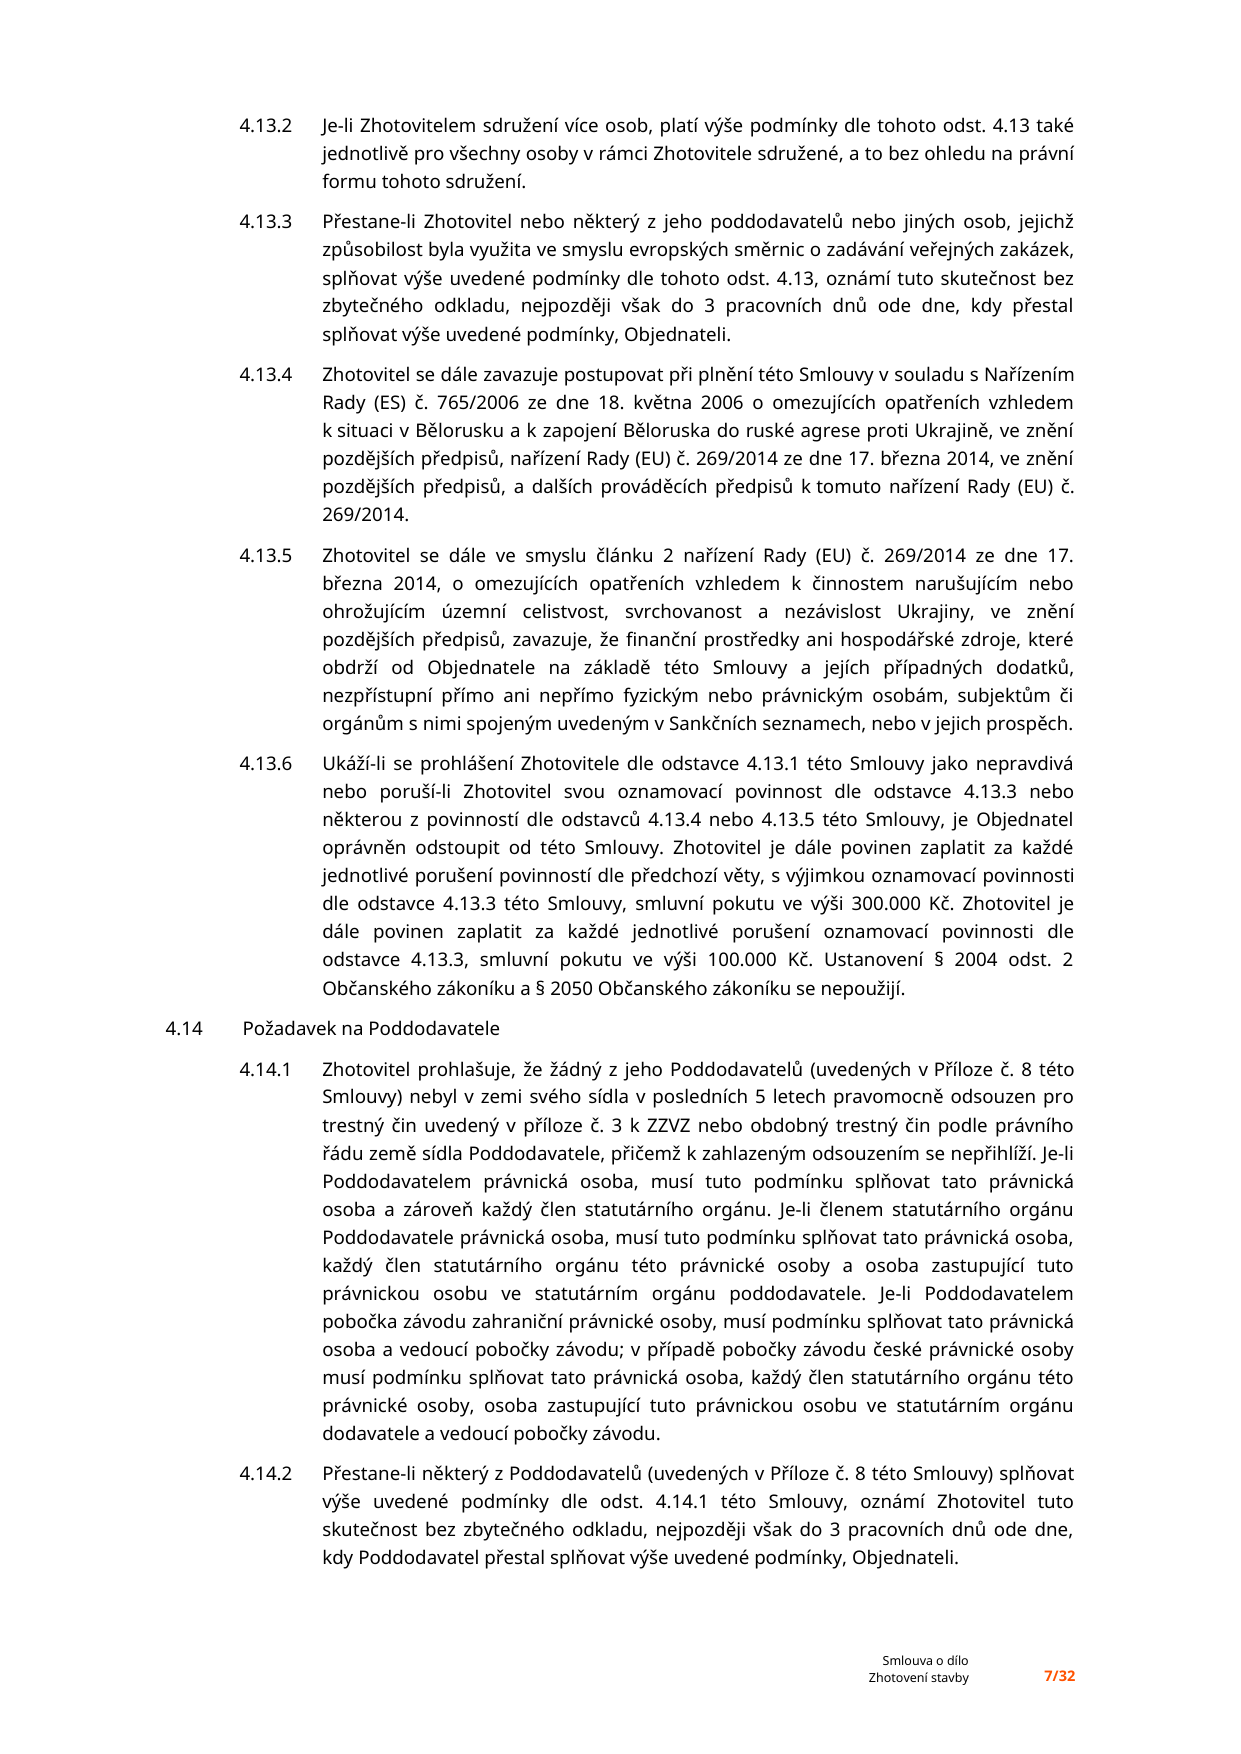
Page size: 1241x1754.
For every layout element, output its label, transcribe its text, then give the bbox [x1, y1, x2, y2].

list Ukáží-li se prohlášení Zhotovitele dle odstavce 4.13.1 této Smlouvy jako nepravdivá nebo poruší-li Zhotovitel svou oznamovací povinnost dle odstavce 4.13.3 nebo některou z povinností dle odstavců 4.13.4 nebo 4.13.5 této Smlouvy, je Objednatel oprávněn odstoupit od této Smlouvy. Zhotovitel je dále povinen zaplatit za každé jednotlivé porušení povinností dle předchozí věty, s výjimkou oznamovací povinnosti dle odstavce 4.13.3 této Smlouvy, smluvní pokutu ve výši 300.000 Kč. Zhotovitel je dále povinen zaplatit za každé jednotlivé porušení oznamovací povinnosti dle odstavce 4.13.3, smluvní pokutu ve výši 100.000 Kč. Ustanovení § 2004 odst. 2 Občanského zákoníku a § 2050 Občanského zákoníku se nepoužijí. [239, 751, 1075, 1000]
list Zhotovitel se dále zavazuje postupovat při plnění této Smlouvy v souladu s Nařízením Rady (ES) č. 765/2006 ze dne 18. května 2006 o omezujících opatřeních vzhledem k situaci v Bělorusku a k zapojení Běloruska do ruské agrese proti Ukrajině, ve znění pozdějších předpisů, nařízení Rady (EU) č. 269/2014 ze dne 17. března 2014, ve znění pozdějších předpisů, a dalších prováděcích předpisů k tomuto nařízení Rady (EU) č. 269/2014. [239, 361, 1075, 527]
list Zhotovitel prohlašuje, že žádný z jeho Poddodavatelů (uvedených v Příloze č. 8 této Smlouvy) nebyl v zemi svého sídla v posledních 5 letech pravomocně odsouzen pro trestný čin uvedený v příloze č. 3 k ZZVZ nebo obdobný trestný čin podle právního řádu země sídla Poddodavatele, přičemž k zahlazeným odsouzením se nepřihlíží. Je-li Poddodavatelem právnická osoba, musí tuto podmínku splňovat tato právnická osoba a zároveň každý člen statutárního orgánu. Je-li členem statutárního orgánu Poddodavatele právnická osoba, musí tuto podmínku splňovat tato právnická osoba, každý člen statutárního orgánu této právnické osoby a osoba zastupující tuto právnickou osobu ve statutárním orgánu poddodavatele. Je-li Poddodavatelem pobočka závodu zahraniční právnické osoby, musí podmínku splňovat tato právnická osoba a vedoucí pobočky závodu; v případě pobočky závodu české právnické osoby musí podmínku splňovat tato právnická osoba, každý člen statutárního orgánu této právnické osoby, osoba zastupující tuto právnickou osobu ve statutárním orgánu dodavatele a vedoucí pobočky závodu. [239, 1056, 1075, 1446]
list Přestane-li Zhotovitel nebo některý z jeho poddodavatelů nebo jiných osob, jejichž způsobilost byla využita ve smyslu evropských směrnic o zadávání veřejných zakázek, splňovat výše uvedené podmínky dle tohoto odst. 4.13, oznámí tuto skutečnost bez zbytečného odkladu, nejpozději však do 3 pracovních dnů ode dne, kdy přestal splňovat výše uvedené podmínky, Objednateli. [239, 209, 1075, 346]
list Je-li Zhotovitelem sdružení více osob, platí výše podmínky dle tohoto odst. 4.13 také jednotlivě pro všechny osoby v rámci Zhotovitele sdružené, a to bez ohledu na právní formu tohoto sdružení. [239, 112, 1075, 194]
list Požadavek na Poddodavatele [165, 1015, 1075, 1041]
list Přestane-li některý z Poddodavatelů (uvedených v Příloze č. 8 této Smlouvy) splňovat výše uvedené podmínky dle odst. 4.14.1 této Smlouvy, oznámí Zhotovitel tuto skutečnost bez zbytečného odkladu, nejpozději však do 3 pracovních dnů ode dne, kdy Poddodavatel přestal splňovat výše uvedené podmínky, Objednateli. [239, 1461, 1075, 1570]
list Zhotovitel se dále ve smyslu článku 2 nařízení Rady (EU) č. 269/2014 ze dne 17. března 2014, o omezujících opatřeních vzhledem k činnostem narušujícím nebo ohrožujícím územní celistvost, svrchovanost a nezávislost Ukrajiny, ve znění pozdějších předpisů, zavazuje, že finanční prostředky ani hospodářské zdroje, které obdrží od Objednatele na základě této Smlouvy a jejích případných dodatků, nezpřístupní přímo ani nepřímo fyzickým nebo právnickým osobám, subjektům či orgánům s nimi spojeným uvedeným v Sankčních seznamech, nebo v jejich prospěch. [239, 542, 1075, 736]
